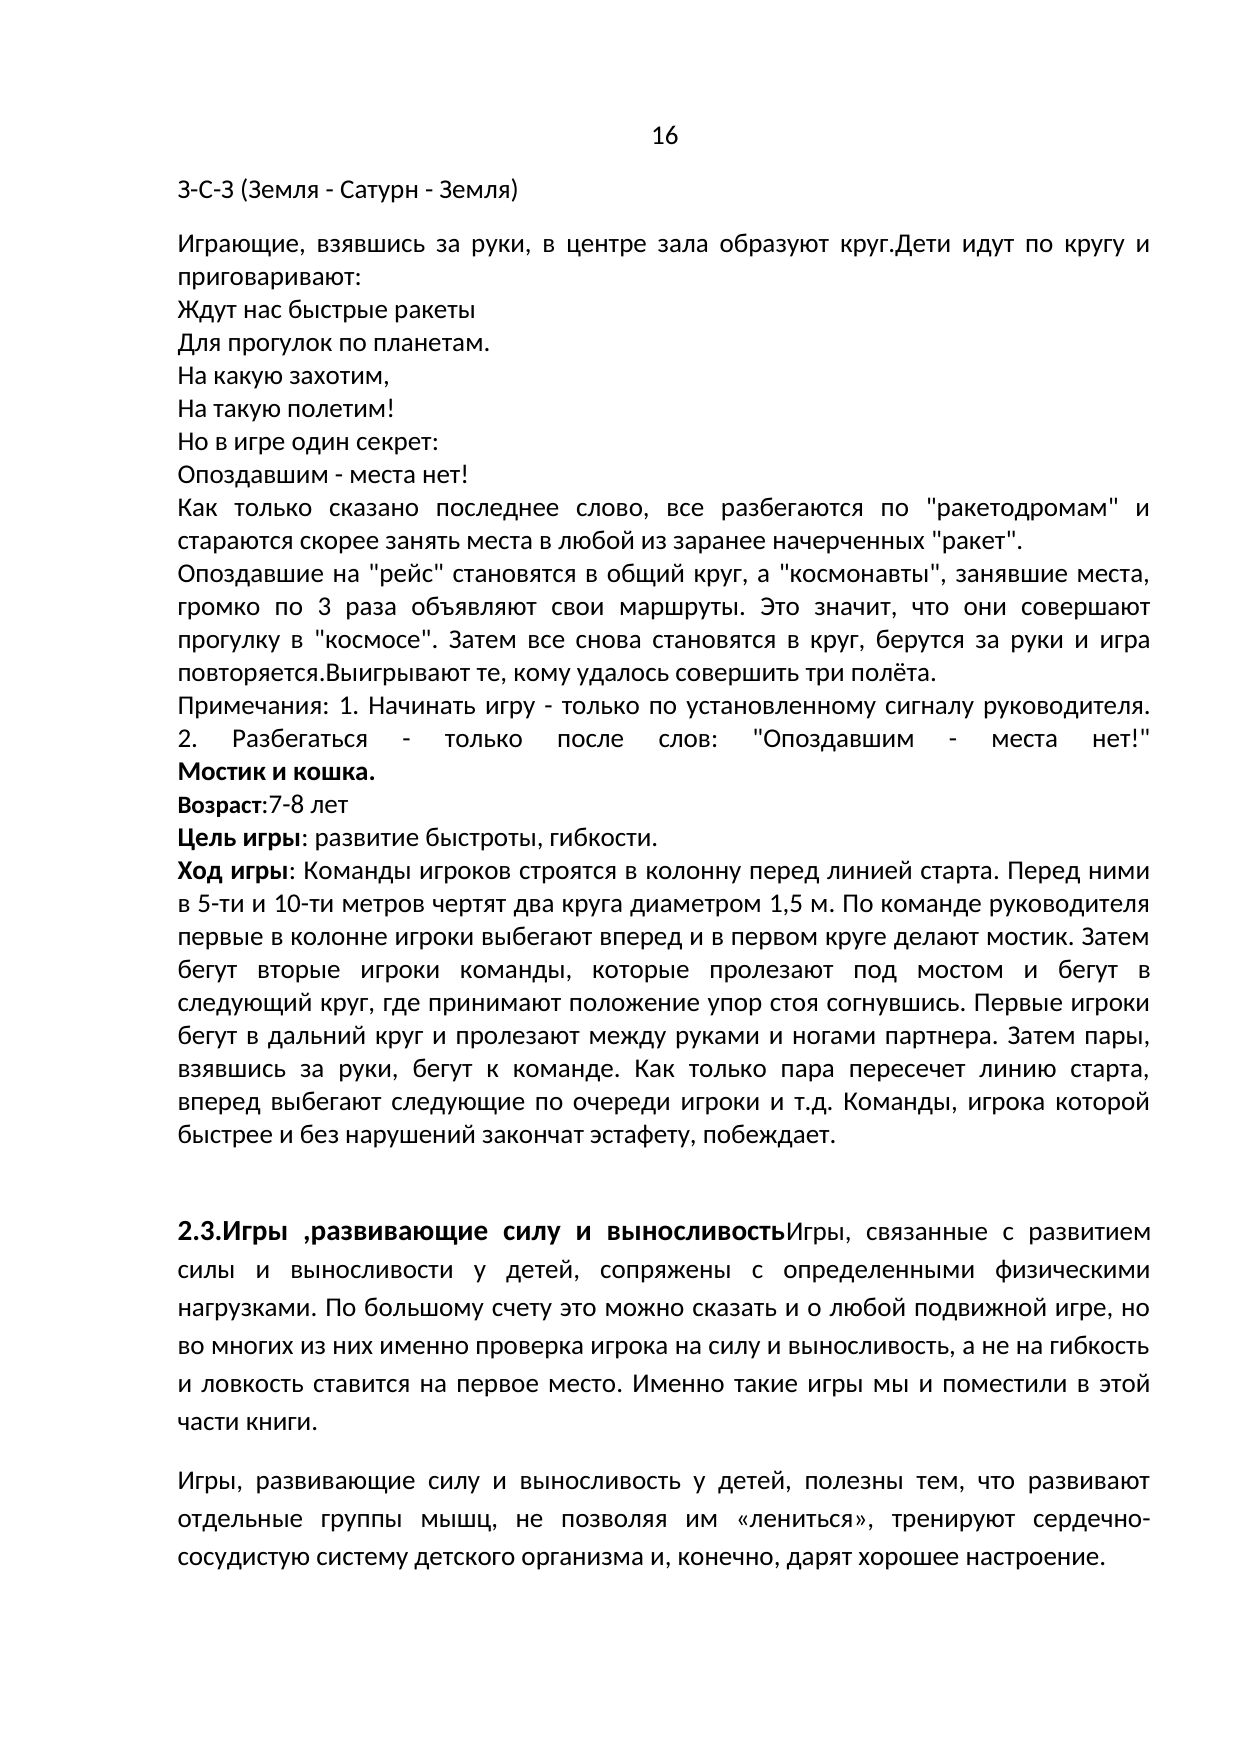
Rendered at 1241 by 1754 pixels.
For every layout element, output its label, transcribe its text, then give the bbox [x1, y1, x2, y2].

text Опоздавшим - места нет! [177, 457, 1152, 490]
text Для прогулок по планетам. [177, 325, 1152, 358]
text Опоздавшие на "рейс" становятся в общий круг, а "космонавты", занявшие места, громко по 3 раза объявляют свои маршруты. Это значит, что они совершают прогулку в "космосе". Затем все снова становятся в круг, берутся за руки и игра повторяется.Выигрывают те, кому удалось совершить три полёта. [177, 556, 1152, 688]
text 2.3.Игры ,развивающие силу и выносливостьИгры, связанные с развитием силы и выносливости у детей, сопряжены с определенными физическими нагрузками. По большому счету это можно сказать и о любой подвижной игре, но во многих из них именно проверка игрока на силу и выносливость, а не на гибкость и ловкость ставится на первое место. Именно такие игры мы и поместили в этой части книги. [177, 1212, 1152, 1437]
text Примечания: 1. Начинать игру - только по установленному сигналу руководителя. 2. Разбегаться - только после слов: "Опоздавшим - места нет!" Мостик и кошка. [177, 688, 1152, 787]
text 16 [177, 118, 1152, 151]
text На такую полетим! [177, 391, 1152, 424]
text З-С-З (Земля - Сатурн - Земля) [177, 172, 1152, 205]
text Как только сказано последнее слово, все разбегаются по "ракетодромам" и стараются скорее занять места в любой из заранее начерченных "ракет". [177, 490, 1152, 556]
text Игры, развивающие силу и выносливость у детей, полезны тем, что развивают отдельные группы мышц, не позволяя им «лениться», тренируют сердечно-сосудистую систему детского организма и, конечно, дарят хорошее настроение. [177, 1463, 1152, 1572]
text Цель игры: развитие быстроты, гибкости. [177, 820, 1152, 853]
text Возраст:7-8 лет [177, 787, 1152, 820]
text Играющие, взявшись за руки, в центре зала образуют круг.Дети идут по кругу и приговаривают: [177, 226, 1152, 292]
text На какую захотим, [177, 358, 1152, 391]
text Но в игре один секрет: [177, 424, 1152, 457]
text Ждут нас быстрые ракеты [177, 292, 1152, 325]
text Ход игры: Команды игроков строятся в колонну перед линией старта. Перед ними в 5-ти и 10-ти метров чертят два круга диаметром 1,5 м. По команде руководителя первые в колонне игроки выбегают вперед и в первом круге делают мостик. Затем бегут вторые игроки команды, которые пролезают под мостом и бегут в следующий круг, где принимают положение упор стоя согнувшись. Первые игроки бегут в дальний круг и пролезают между руками и ногами партнера. Затем пары, взявшись за руки, бегут к команде. Как только пара пересечет линию старта, вперед выбегают следующие по очереди игроки и т.д. Команды, игрока которой быстрее и без нарушений закончат эстафету, побеждает. [177, 853, 1152, 1150]
